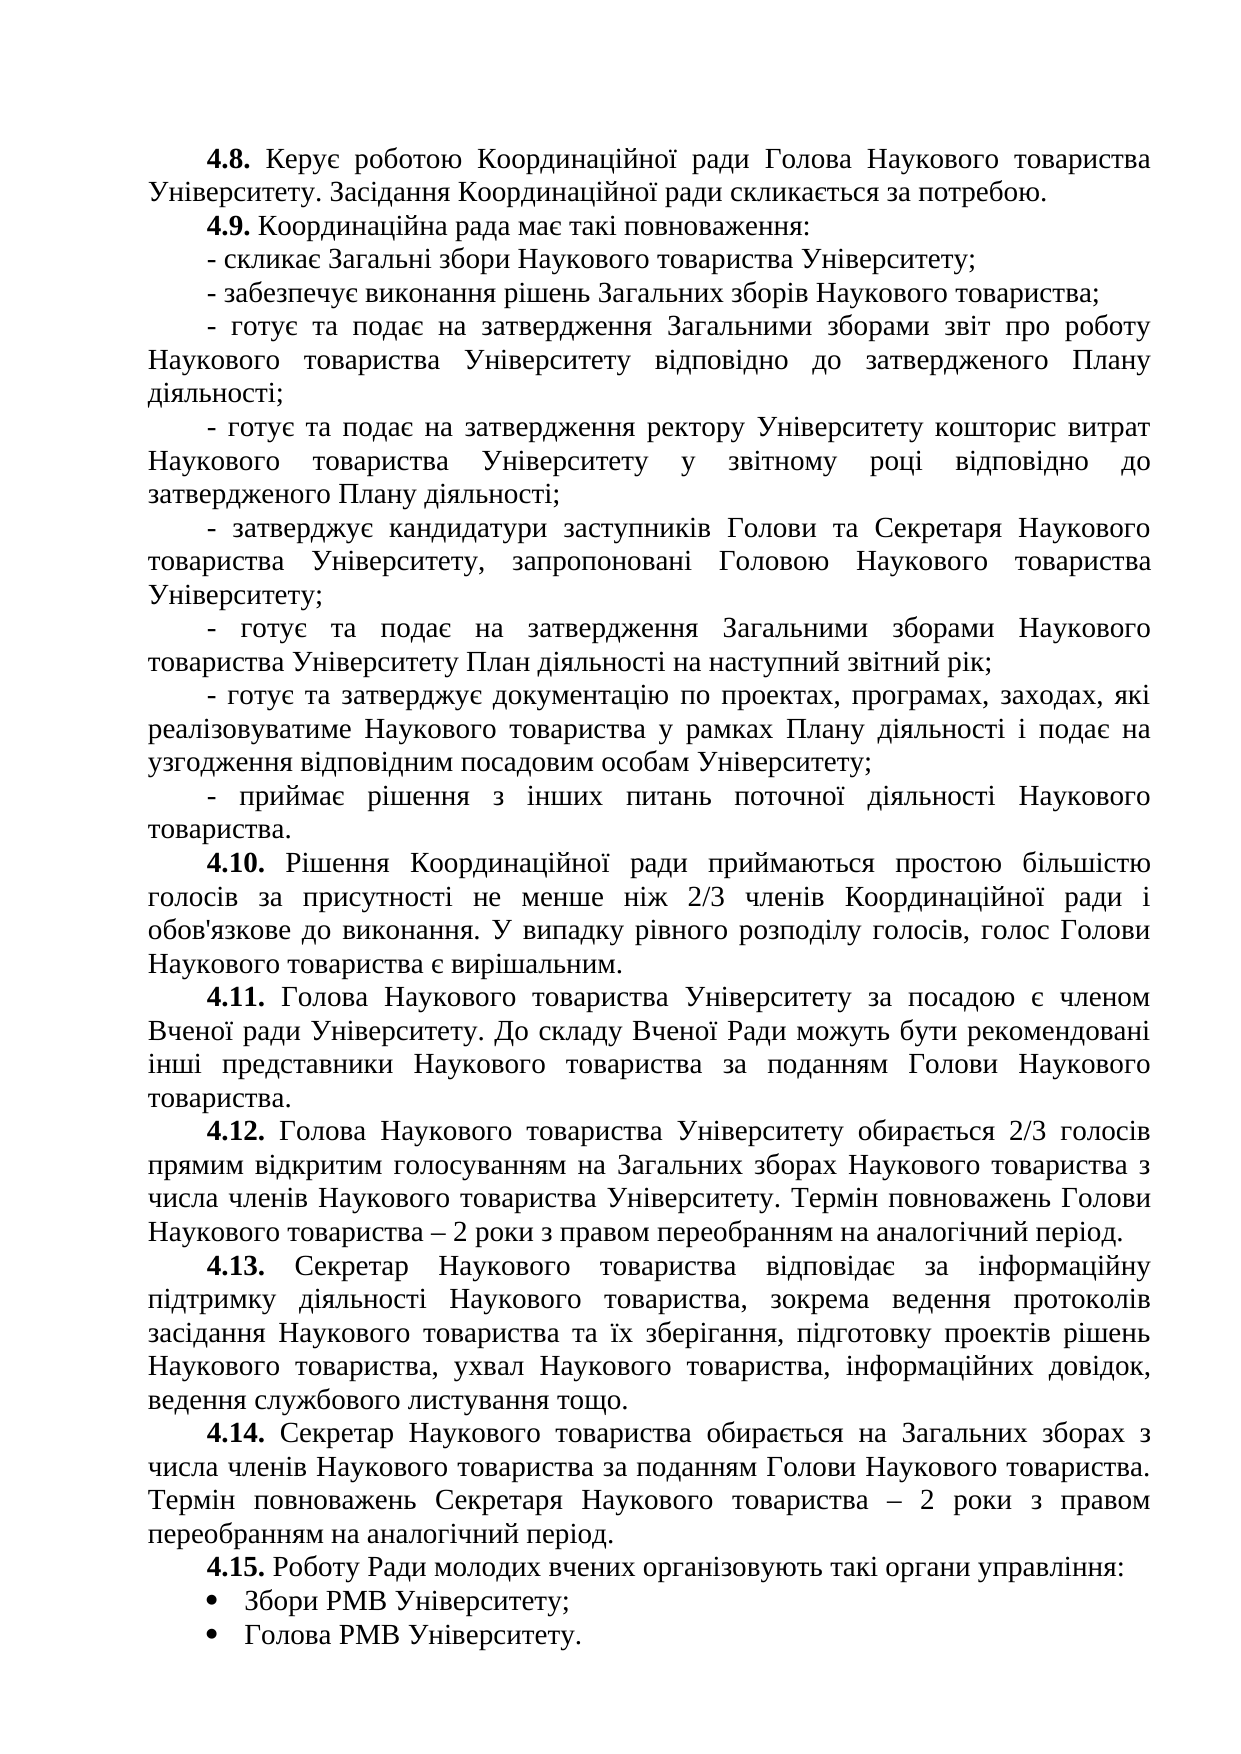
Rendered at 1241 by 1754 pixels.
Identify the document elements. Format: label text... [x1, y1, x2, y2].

text 4.13. Секретар Наукового товариства відповідає за інформаційну підтримку діяльності Наукового товариства, зокрема ведення протоколів засідання Наукового товариства та їх зберігання, підготовку проектів рішень Наукового товариства, ухвал Наукового товариства, інформаційних довідок, ведення службового листування тощо. [148, 1248, 1152, 1415]
text 4.10. Рішення Координаційної ради приймаються простою більшістю голосів за присутності не менше ніж 2/3 членів Координаційної ради і обов'язкове до виконання. У випадку рівного розподілу голосів, голос Голови Наукового товариства є вирішальним. [148, 845, 1152, 979]
text - приймає рішення з інших питань поточної діяльності Наукового товариства. [148, 778, 1152, 845]
text - готує та подає на затвердження Загальними зборами Наукового товариства Університету План діяльності на наступний звітний рік; [148, 610, 1152, 677]
text 4.8. Керує роботою Координаційної ради Голова Наукового товариства Університету. Засідання Координаційної ради скликається за потребою. [148, 141, 1152, 208]
text - готує та подає на затвердження Загальними зборами звіт про роботу Наукового товариства Університету відповідно до затвердженого Плану діяльності; [148, 308, 1152, 409]
text 4.14. Секретар Наукового товариства обирається на Загальних зборах з числа членів Наукового товариства за поданням Голови Наукового товариства. Термін повноважень Секретаря Наукового товариства – 2 роки з правом переобранням на аналогічний період. [148, 1415, 1152, 1549]
text 4.15. Роботу Ради молодих вчених організовують такі органи управління: [148, 1549, 1152, 1583]
text - скликає Загальні збори Наукового товариства Університету; [148, 241, 1152, 275]
list Голова РМВ Університету. [207, 1617, 1152, 1650]
text - забезпечує виконання рішень Загальних зборів Наукового товариства; [148, 275, 1152, 308]
text 4.9. Координаційна рада має такі повноваження: [148, 208, 1152, 241]
text 4.12. Голова Наукового товариства Університету обирається 2/3 голосів прямим відкритим голосуванням на Загальних зборах Наукового товариства з числа членів Наукового товариства Університету. Термін повноважень Голови Наукового товариства – 2 роки з правом переобранням на аналогічний період. [148, 1113, 1152, 1248]
text - готує та подає на затвердження ректору Університету кошторис витрат Наукового товариства Університету у звітному році відповідно до затвердженого Плану діяльності; [148, 409, 1152, 510]
text - готує та затверджує документацію по проектах, програмах, заходах, які реалізовуватиме Наукового товариства у рамках Плану діяльності і подає на узгодження відповідним посадовим особам Університету; [148, 677, 1152, 778]
list Збори РМВ Університету; [207, 1583, 1152, 1617]
text - затверджує кандидатури заступників Голови та Секретаря Наукового товариства Університету, запропоновані Головою Наукового товариства Університету; [148, 510, 1152, 610]
text 4.11. Голова Наукового товариства Університету за посадою є членом Вченої ради Університету. До складу Вченої Ради можуть бути рекомендовані інші представники Наукового товариства за поданням Голови Наукового товариства. [148, 979, 1152, 1113]
